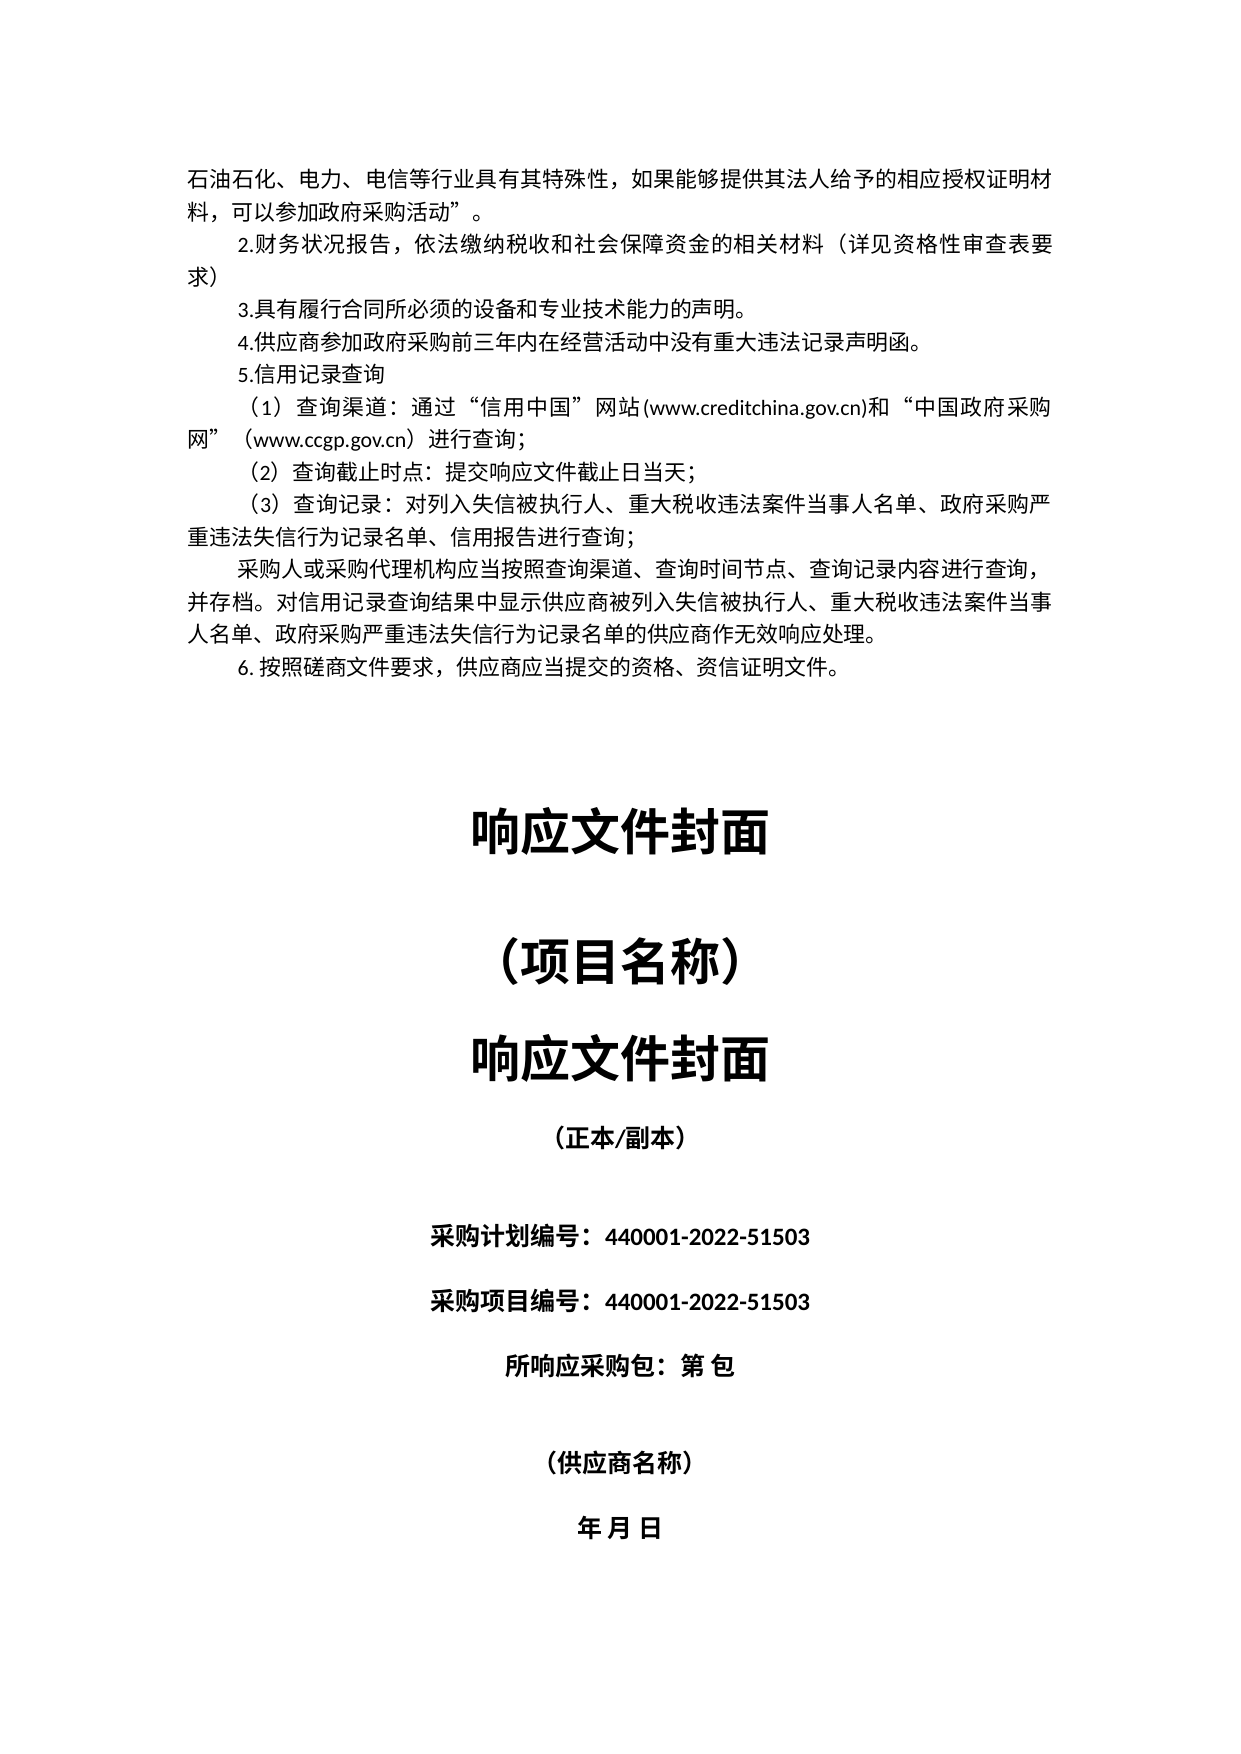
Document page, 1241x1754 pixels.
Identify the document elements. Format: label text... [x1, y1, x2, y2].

text 采购人或采购代理机构应当按照查询渠道、查询时间节点、查询记录内容进行查询，并存档。对信用记录查询结果中显示供应商被列入失信被执行人、重大税收违法案件当事人名单、政府采购严重违法失信行为记录名单的供应商作无效响应处理。 [187, 552, 1053, 649]
text （3）查询记录：对列入失信被执行人、重大税收违法案件当事人名单、政府采购严重违法失信行为记录名单、信用报告进行查询； [187, 487, 1053, 552]
text 响应文件封面 [187, 1007, 1053, 1104]
text 响应文件封面 [187, 779, 1053, 877]
text （供应商名称） [187, 1429, 1053, 1494]
text （项目名称） [187, 909, 1053, 1007]
text 采购计划编号：440001-2022-51503 [187, 1202, 1053, 1267]
text （1）查询渠道：通过“信用中国”网站(www.creditchina.gov.cn)和“中国政府采购网”（www.ccgp.gov.cn）进行查询； [187, 389, 1053, 454]
text 2.财务状况报告，依法缴纳税收和社会保障资金的相关材料（详见资格性审查表要求） [187, 227, 1053, 292]
text （正本/副本） [187, 1104, 1053, 1169]
text 6. 按照磋商文件要求，供应商应当提交的资格、资信证明文件。 [187, 649, 1053, 682]
text 年 月 日 [187, 1494, 1053, 1559]
text 5.信用记录查询 [187, 357, 1053, 389]
text 3.具有履行合同所必须的设备和专业技术能力的声明。 [187, 292, 1053, 324]
text 所响应采购包：第 包 [187, 1332, 1053, 1397]
text 4.供应商参加政府采购前三年内在经营活动中没有重大违法记录声明函。 [187, 324, 1053, 357]
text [187, 162, 1053, 227]
text 采购项目编号：440001-2022-51503 [187, 1267, 1053, 1332]
text （2）查询截止时点：提交响应文件截止日当天； [187, 454, 1053, 487]
